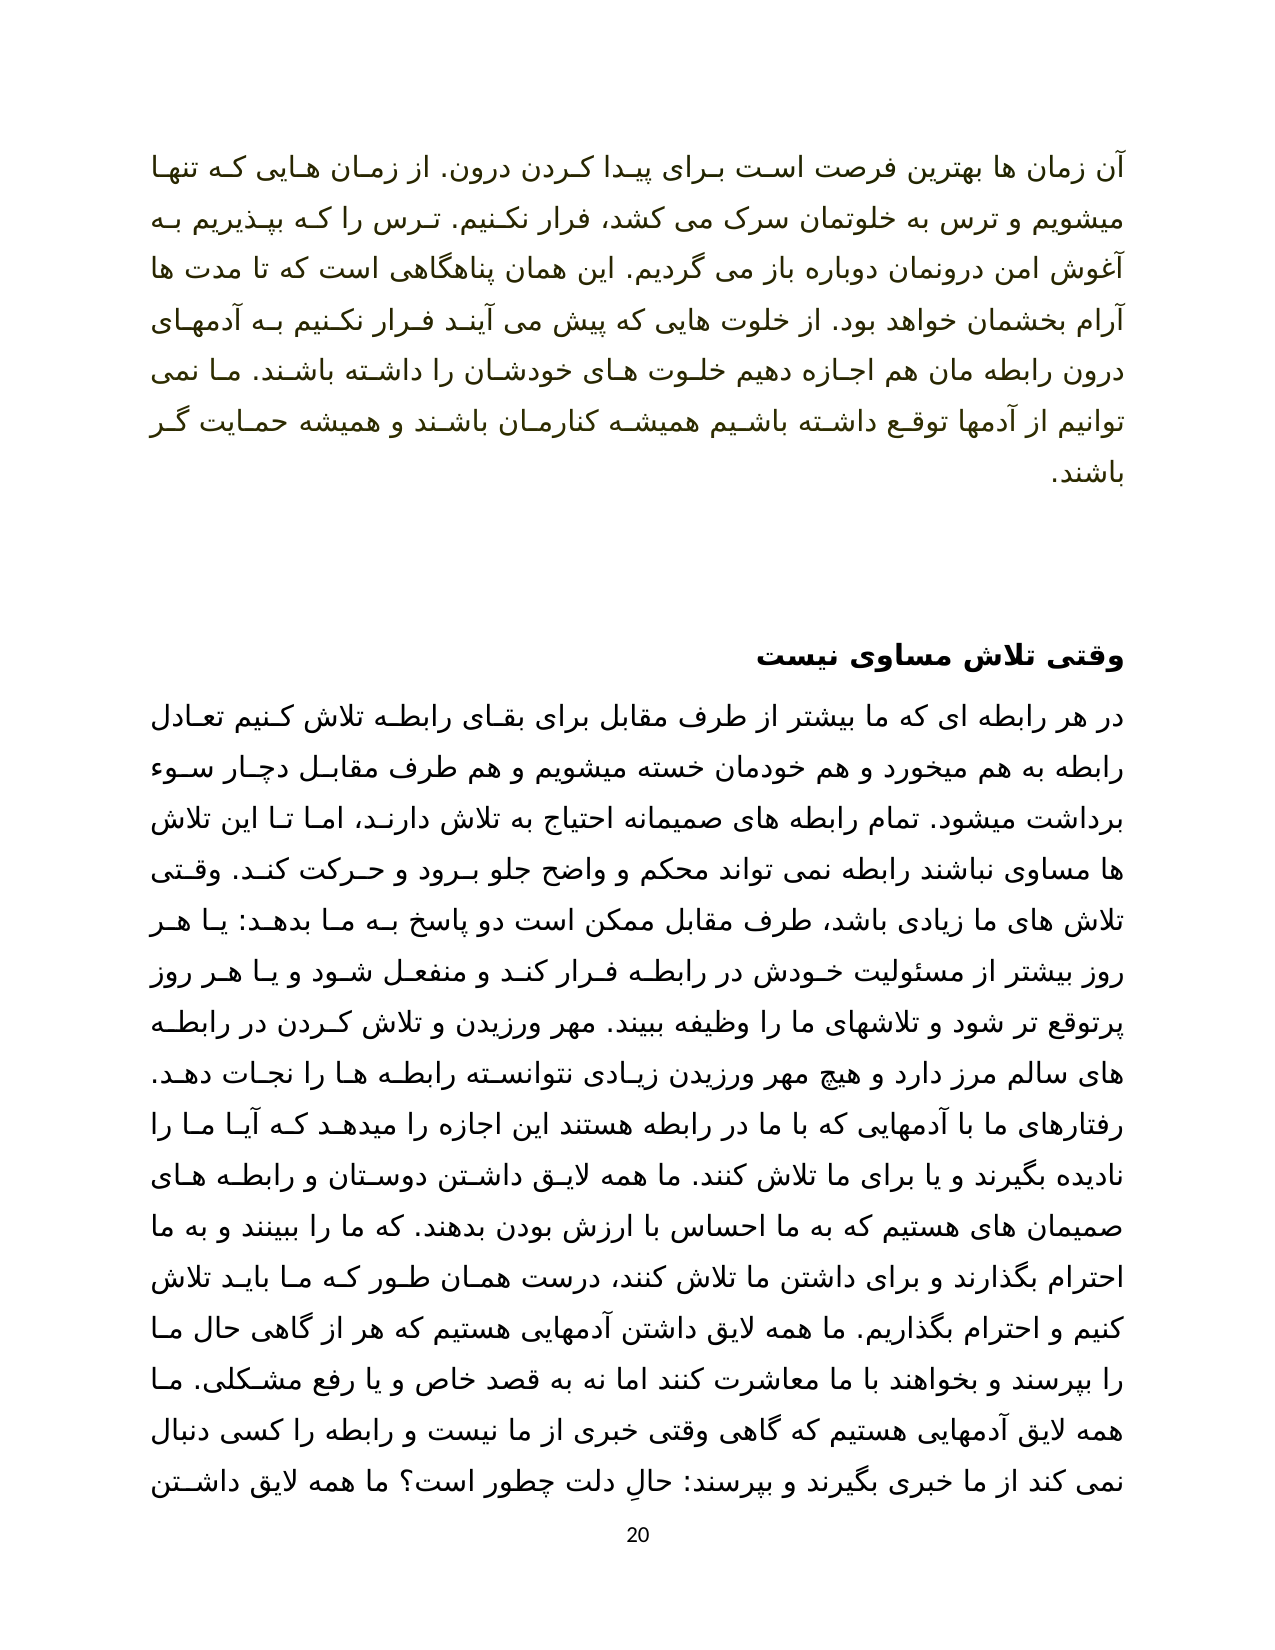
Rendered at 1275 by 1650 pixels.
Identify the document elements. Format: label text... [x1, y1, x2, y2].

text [150, 700, 1125, 1498]
text وقتی تلاش مساوی نیست [150, 638, 1125, 672]
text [150, 150, 1125, 489]
